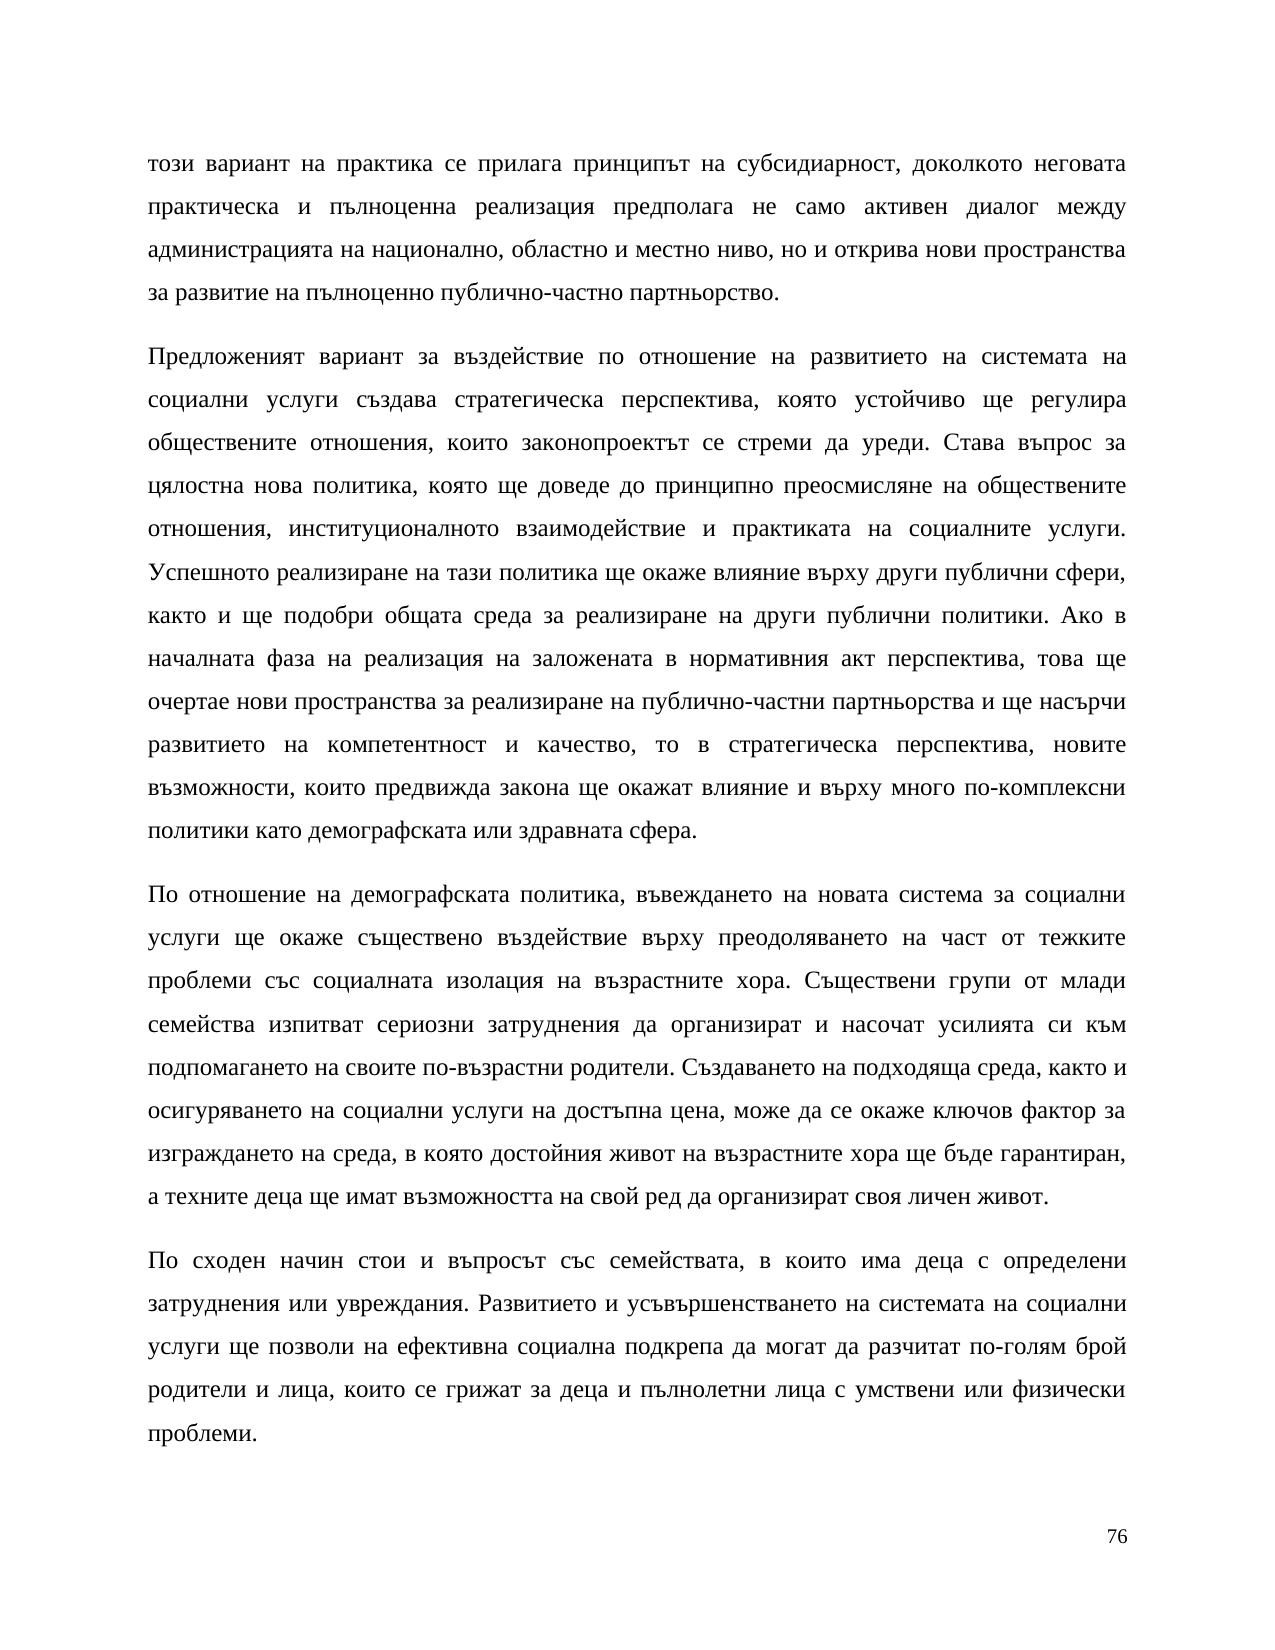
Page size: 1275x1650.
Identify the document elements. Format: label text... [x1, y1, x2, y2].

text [148, 148, 1127, 306]
text По сходен начин стои и въпросът със семействата, в които има деца с определени затруднения или увреждания. Развитието и усъвършенстването на системата на социални услуги ще позволи на ефективна социална подкрепа да могат да разчитат по-голям брой родители и лица, които се грижат за деца и пълнолетни лица с умствени или физически проблеми. [148, 1245, 1127, 1446]
text По отношение на демографската политика, въвеждането на новата система за социални услуги ще окаже съществено въздействие върху преодоляването на част от тежките проблеми със социалната изолация на възрастните хора. Съществени групи от млади семейства изпитват сериозни затруднения да организират и насочат усилията си към подпомагането на своите по-възрастни родители. Създаването на подходяща среда, както и осигуряването на социални услуги на достъпна цена, може да се окаже ключов фактор за изграждането на среда, в която достойния живот на възрастните хора ще бъде гарантиран, а техните деца ще имат възможността на свой ред да организират своя личен живот. [148, 879, 1127, 1210]
text Предложеният вариант за въздействие по отношение на развитието на системата на социални услуги създава стратегическа перспектива, която устойчиво ще регулира обществените отношения, които законопроектът се стреми да уреди. Става въпрос за цялостна нова политика, която ще доведе до принципно преосмисляне на обществените отношения, институционалното взаимодействие и практиката на социалните услуги. Успешното реализиране на тази политика ще окаже влияние върху други публични сфери, както и ще подобри общата среда за реализиране на други публични политики. Ако в началната фаза на реализация на заложената в нормативния акт перспектива, това ще очертае нови пространства за реализиране на публично-частни партньорства и ще насърчи развитието на компетентност и качество, то в стратегическа перспектива, новите възможности, които предвижда закона ще окажат влияние и върху много по-комплексни политики като демографската или здравната сфера. [148, 341, 1127, 844]
